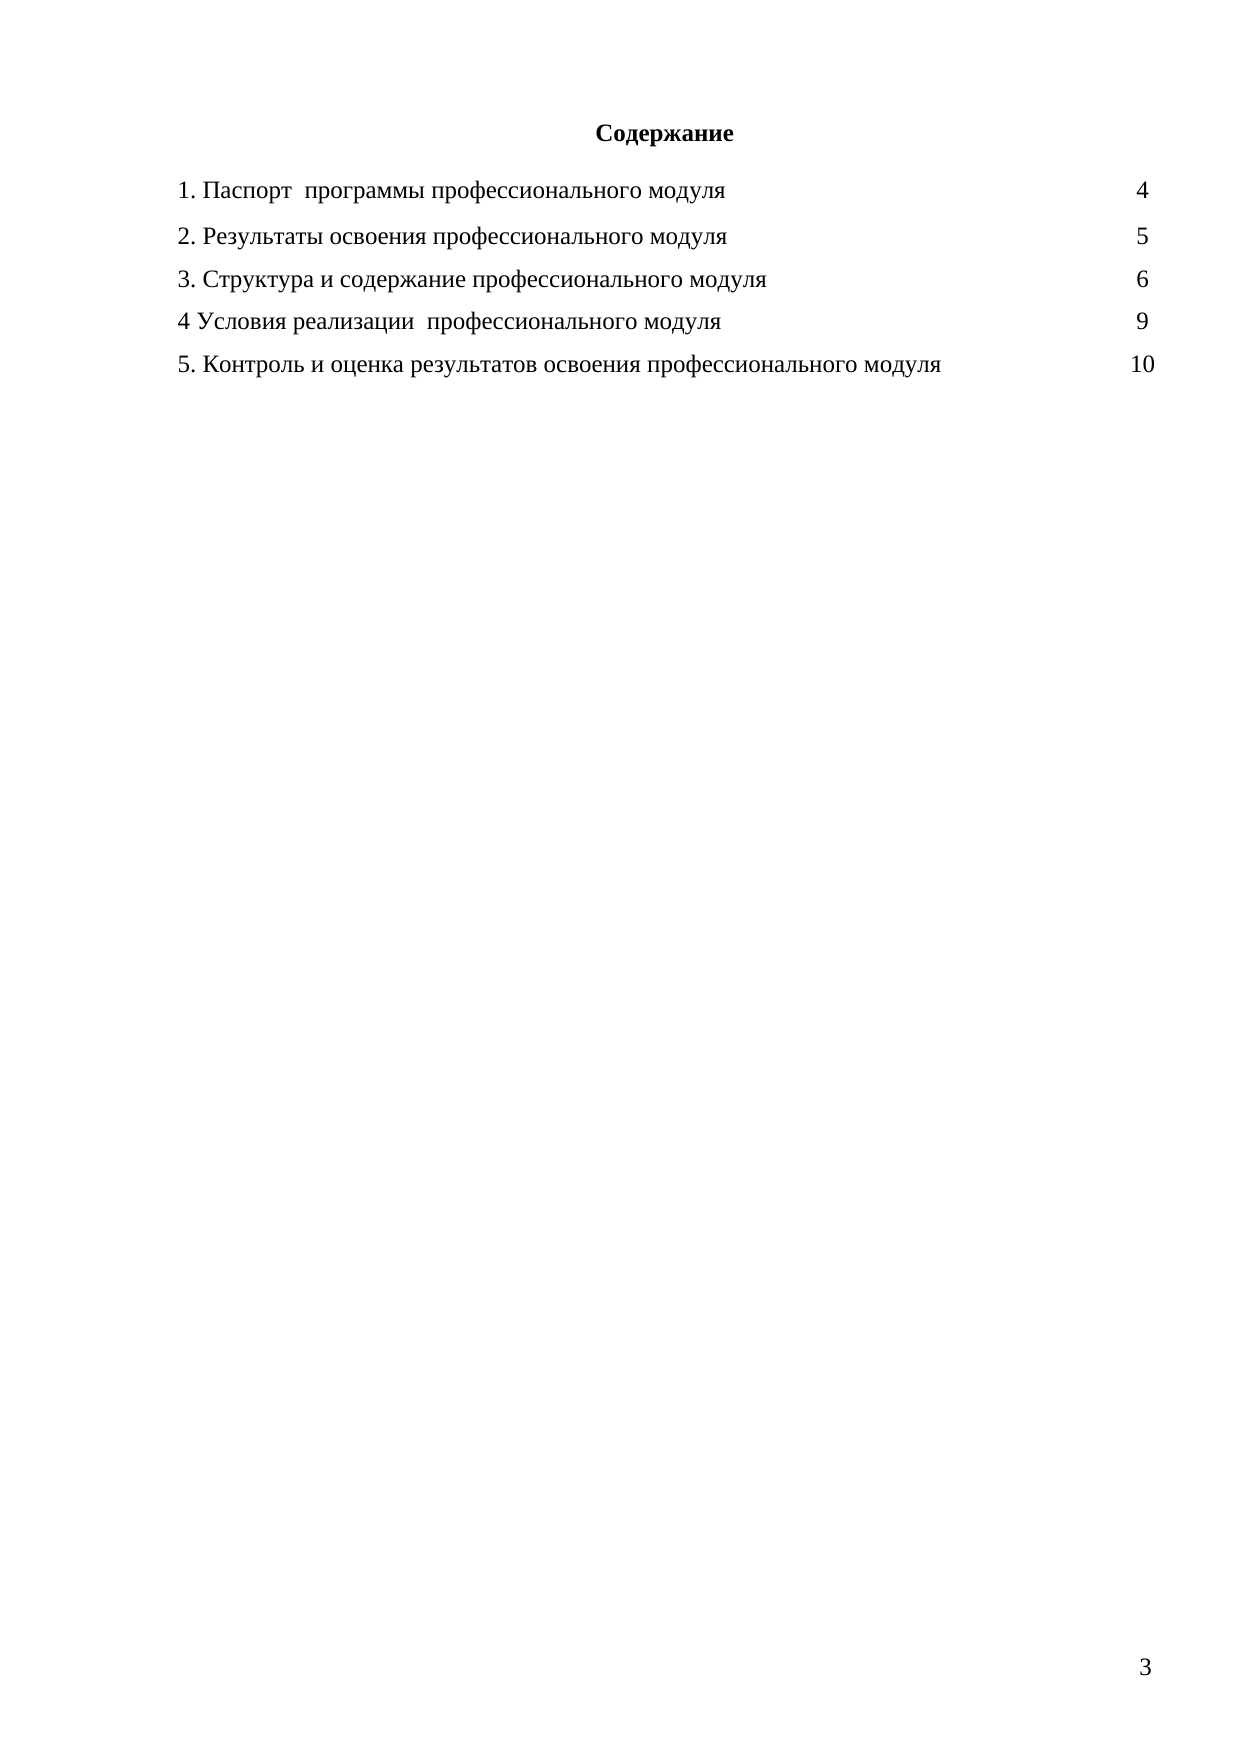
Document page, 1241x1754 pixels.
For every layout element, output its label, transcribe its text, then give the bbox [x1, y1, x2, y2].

table_cell 9 [1098, 306, 1187, 349]
subtitle Содержание [177, 118, 1152, 147]
table_cell 6 [1098, 264, 1187, 306]
table_cell 2. Результаты освоения профессионального модуля [166, 221, 1097, 264]
table_cell 10 [1098, 349, 1187, 392]
table_cell 5. Контроль и оценка результатов освоения профессионального модуля [166, 349, 1097, 392]
table_cell 3. Структура и содержание профессионального модуля [166, 264, 1097, 306]
table_header 1. Паспорт программы профессионального модуля [166, 176, 1097, 221]
table_header 4 [1098, 176, 1187, 221]
table_cell 5 [1098, 221, 1187, 264]
table_cell 4 Условия реализации профессионального модуля [166, 306, 1097, 349]
